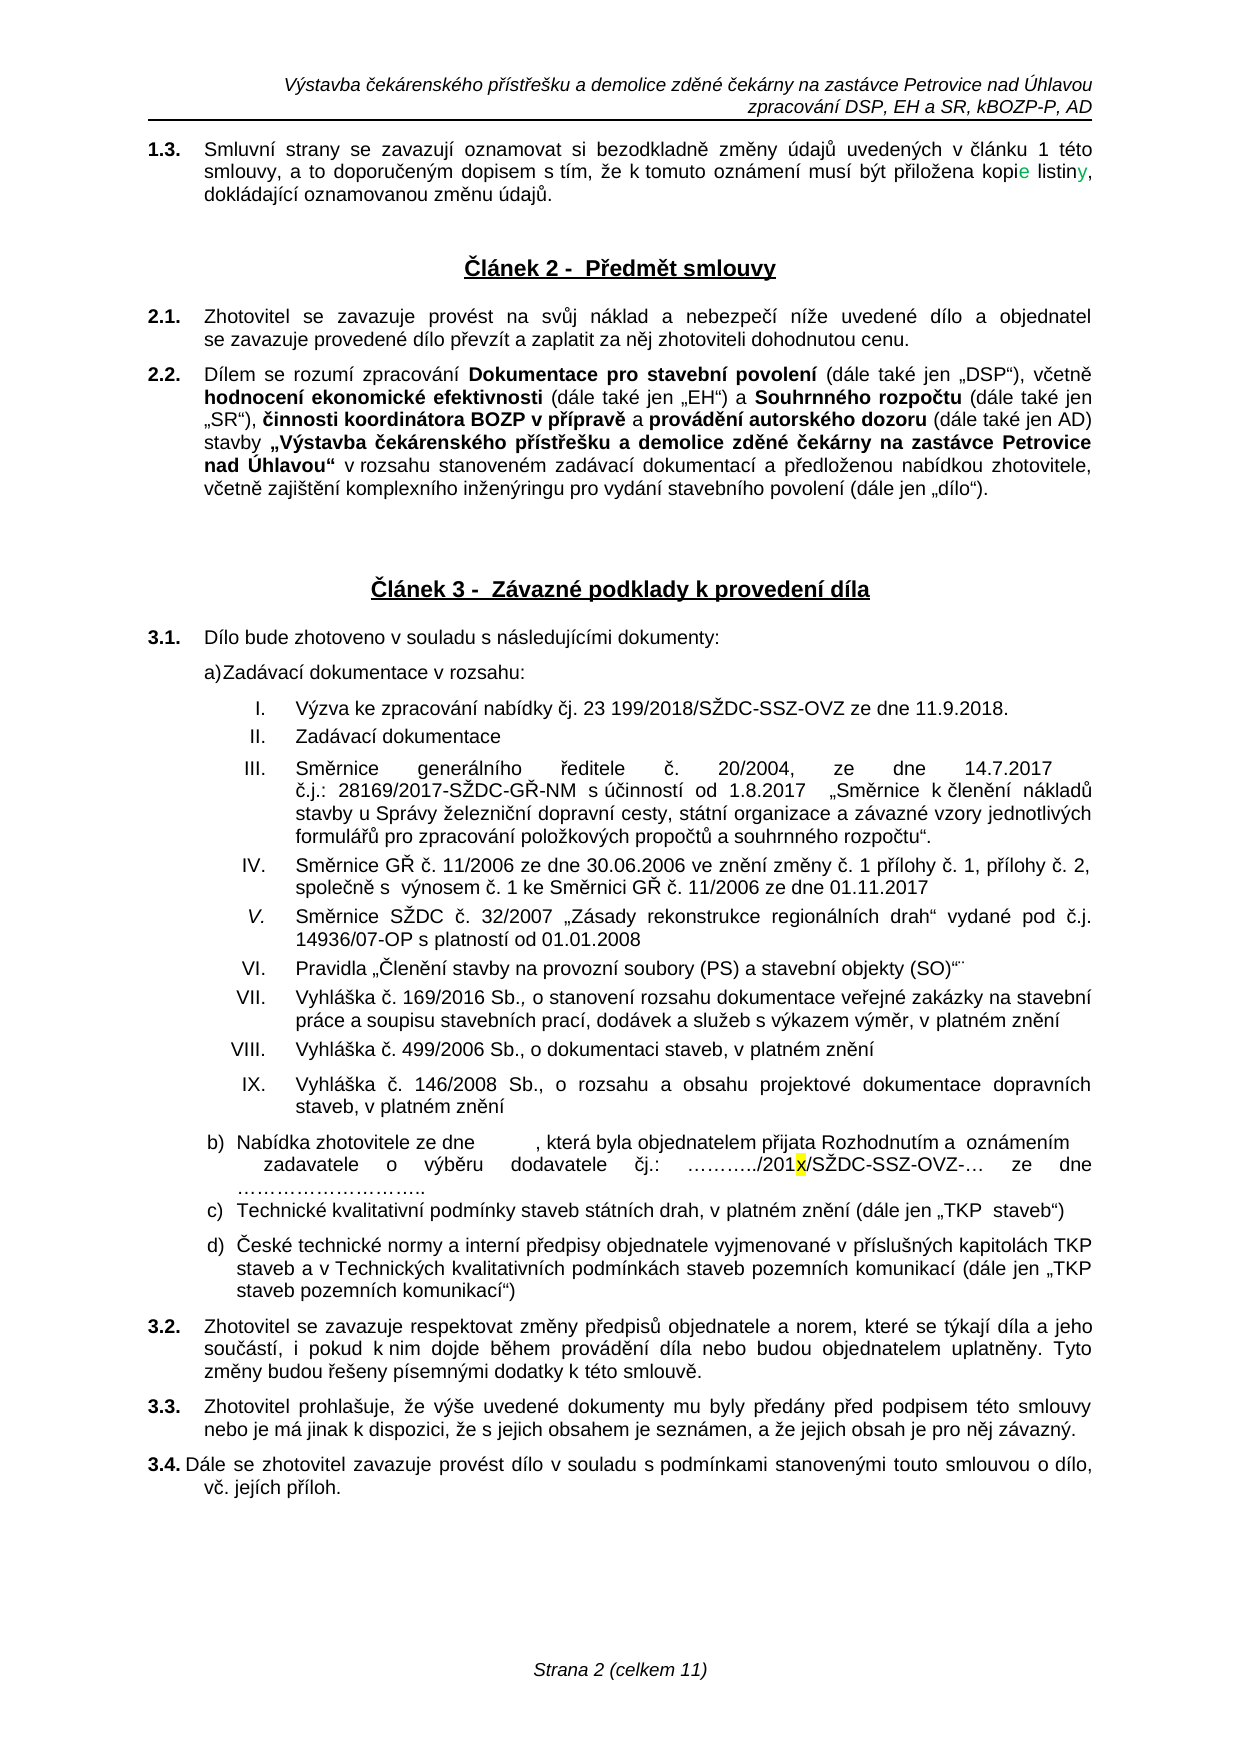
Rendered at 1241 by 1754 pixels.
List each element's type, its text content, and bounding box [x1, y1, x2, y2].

list Zadávací dokumentace v rozsahu: [204, 661, 1092, 684]
text zadavatele o výběru dodavatele čj.: ………../201x/SŽDC-SSZ-OVZ-… ze dne ……………………….. [236, 1153, 1092, 1199]
list Zadávací dokumentace [266, 725, 1092, 748]
list Vyhláška č. 146/2008 Sb., o rozsahu a obsahu projektové dokumentace dopravních staveb, v platném znění [266, 1073, 1092, 1118]
text 2.2. Dílem se rozumí zpracování Dokumentace pro stavební povolení (dále také jen „DSP“), včetně hodnocení ekonomické efektivnosti (dále také jen „EH“) a Souhrnného rozpočtu (dále také jen „SR“), činnosti koordinátora BOZP v přípravě a provádění autorského dozoru (dále také jen AD) stavby „Výstavba čekárenského přístřešku a demolice zděné čekárny na zastávce Petrovice nad Úhlavou“ v rozsahu stanoveném zadávací dokumentací a předloženou nabídkou zhotovitele, včetně zajištění komplexního inženýringu pro vydání stavebního povolení (dále jen „dílo“). [148, 363, 1092, 499]
list České technické normy a interní předpisy objednatele vyjmenované v příslušných kapitolách TKP staveb a v Technických kvalitativních podmínkách staveb pozemních komunikací (dále jen „TKP staveb pozemních komunikací“) [207, 1234, 1092, 1302]
list Výzva ke zpracování nabídky čj. 23 199/2018/SŽDC-SSZ-OVZ ze dne 11.9.2018. [266, 696, 1092, 719]
text 1.3. Smluvní strany se zavazují oznamovat si bezodkladně změny údajů uvedených v článku 1 této smlouvy, a to doporučeným dopisem s tím, že k tomuto oznámení musí být přiložena kopie listiny, dokládající oznamovanou změnu údajů. [148, 137, 1092, 206]
text 2.1. Zhotovitel se zavazuje provést na svůj náklad a nebezpečí níže uvedené dílo a objednatel se zavazuje provedené dílo převzít a zaplatit za něj zhotoviteli dohodnutou cenu. [148, 305, 1092, 350]
list Dále se zhotovitel zavazuje provést dílo v souladu s podmínkami stanovenými touto smlouvou o dílo, vč. jejích příloh. [148, 1453, 1092, 1498]
list Vyhláška č. 499/2006 Sb., o dokumentaci staveb, v platném znění [266, 1037, 1092, 1060]
list Technické kvalitativní podmínky staveb státních drah, v platném znění (dále jen „TKP staveb“) [207, 1199, 1092, 1221]
text 3.3. Zhotovitel prohlašuje, že výše uvedené dokumenty mu byly předány před podpisem této smlouvy nebo je má jinak k dispozici, že s jejich obsahem je seznámen, a že jejich obsah je pro něj závazný. [148, 1395, 1092, 1441]
list Nabídka zhotovitele ze dne , která byla objednatelem přijata Rozhodnutím a oznámením [207, 1131, 1092, 1153]
text Článek 2 - Předmět smlouvy [148, 254, 1092, 281]
list Směrnice GŘ č. 11/2006 ze dne 30.06.2006 ve znění změny č. 1 přílohy č. 1, přílohy č. 2, společně s výnosem č. 1 ke Směrnici GŘ č. 11/2006 ze dne 01.11.2017 [266, 853, 1092, 899]
text 3.2. Zhotovitel se zavazuje respektovat změny předpisů objednatele a norem, které se týkají díla a jeho součástí, i pokud k nim dojde během provádění díla nebo budou objednatelem uplatněny. Tyto změny budou řešeny písemnými dodatky k této smlouvě. [148, 1314, 1092, 1383]
text Článek 3 - Závazné podklady k provedení díla [148, 576, 1092, 602]
text 3.1. Dílo bude zhotoveno v souladu s následujícími dokumenty: [148, 626, 1092, 649]
list Směrnice SŽDC č. 32/2007 „Zásady rekonstrukce regionálních drah“ vydané pod č.j. 14936/07-OP s platností od 01.01.2008 [266, 905, 1092, 951]
list Pravidla „Členění stavby na provozní soubory (PS) a stavební objekty (SO)“¨ [266, 957, 1092, 979]
list Směrnice generálního ředitele č. 20/2004, ze dne 14.7.2017 č.j.: 28169/2017-SŽDC-GŘ-NM s účinností od 1.8.2017 „Směrnice k členění nákladů stavby u Správy železniční dopravní cesty, státní organizace a závazné vzory jednotlivých formulářů pro zpracování položkových propočtů a souhrnného rozpočtu“. [266, 756, 1092, 847]
list Vyhláška č. 169/2016 Sb., o stanovení rozsahu dokumentace veřejné zakázky na stavební práce a soupisu stavebních prací, dodávek a služeb s výkazem výměr, v platném znění [266, 986, 1092, 1031]
